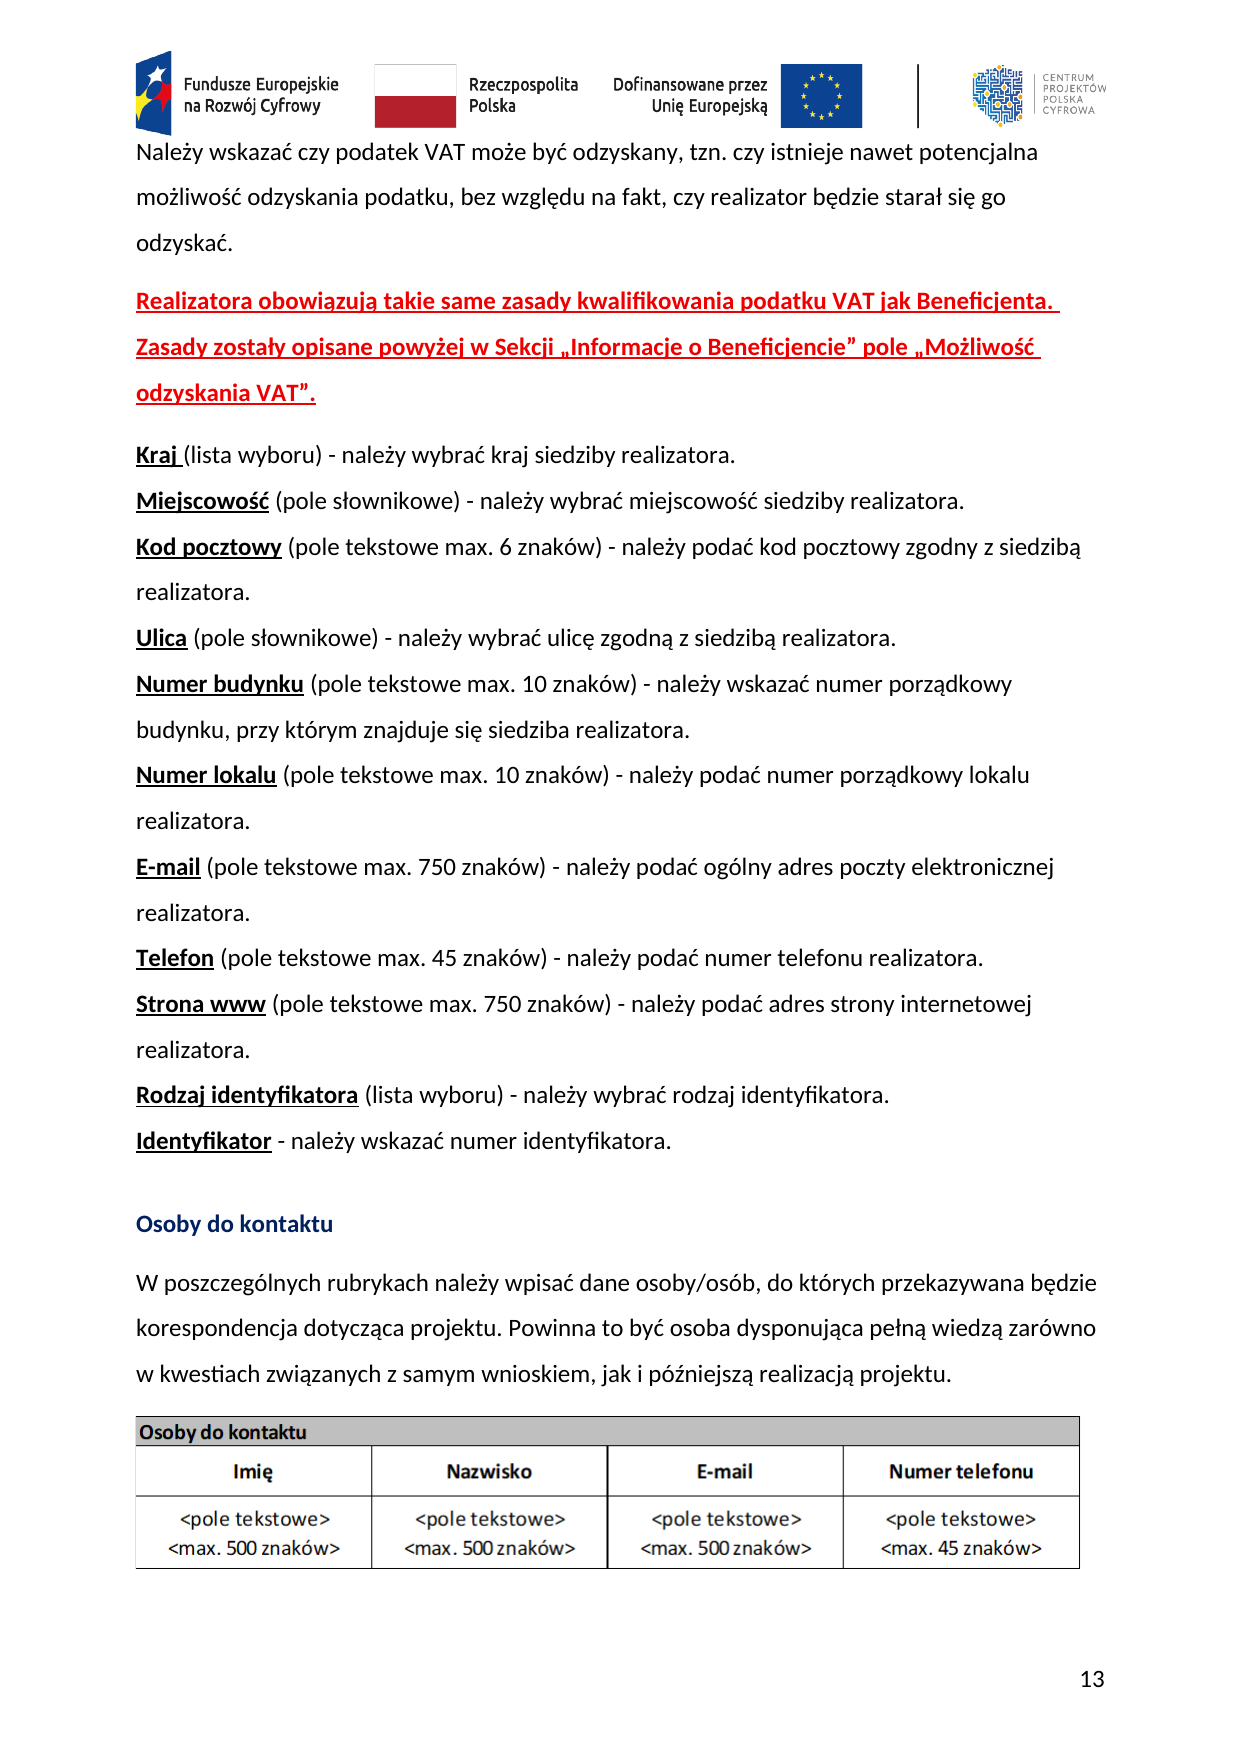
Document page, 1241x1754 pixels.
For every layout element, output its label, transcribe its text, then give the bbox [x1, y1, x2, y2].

text Ulica (pole słownikowe) - należy wybrać ulicę zgodną z siedzibą realizatora. [136, 622, 1104, 653]
text Należy wskazać czy podatek VAT może być odzyskany, tzn. czy istnieje nawet potencjalna możliwość odzyskania podatku, bez względu na fakt, czy realizator będzie starał się go odzyskać. [136, 136, 1104, 258]
text Strona www (pole tekstowe max. 750 znaków) - należy podać adres strony internetowej realizatora. [136, 988, 1104, 1064]
text Numer lokalu (pole tekstowe max. 10 znaków) - należy podać numer porządkowy lokalu realizatora. [136, 759, 1104, 836]
picture [135, 51, 1107, 136]
text E-mail (pole tekstowe max. 750 znaków) - należy podać ogólny adres poczty elektronicznej realizatora. [136, 851, 1104, 927]
text Identyfikator - należy wskazać numer identyfikatora. [136, 1125, 1104, 1156]
text Telefon (pole tekstowe max. 45 znaków) - należy podać numer telefonu realizatora. [136, 942, 1104, 973]
text Osoby do kontaktu [136, 1208, 1104, 1239]
list Realizatora obowiązują takie same zasady kwalifikowania podatku VAT jak Beneficjenta. Zasady zostały opisane powyżej w Sekcji „Informacje o Beneficjencie” pole „Możliwość odzyskania VAT”. [136, 286, 1104, 407]
text Miejscowość (pole słownikowe) - należy wybrać miejscowość siedziby realizatora. [136, 485, 1104, 516]
picture [135, 1416, 1081, 1570]
text Kraj (lista wyboru) - należy wybrać kraj siedziby realizatora. [136, 439, 1104, 470]
text Rodzaj identyfikatora (lista wyboru) - należy wybrać rodzaj identyfikatora. [136, 1079, 1104, 1110]
text Kod pocztowy (pole tekstowe max. 6 znaków) - należy podać kod pocztowy zgodny z siedzibą realizatora. [136, 531, 1104, 607]
text W poszczególnych rubrykach należy wpisać dane osoby/osób, do których przekazywana będzie korespondencja dotycząca projektu. Powinna to być osoba dysponująca pełną wiedzą zarówno w kwestiach związanych z samym wnioskiem, jak i późniejszą realizacją projektu. [136, 1267, 1104, 1389]
text Numer budynku (pole tekstowe max. 10 znaków) - należy wskazać numer porządkowy budynku, przy którym znajduje się siedziba realizatora. [136, 668, 1104, 744]
